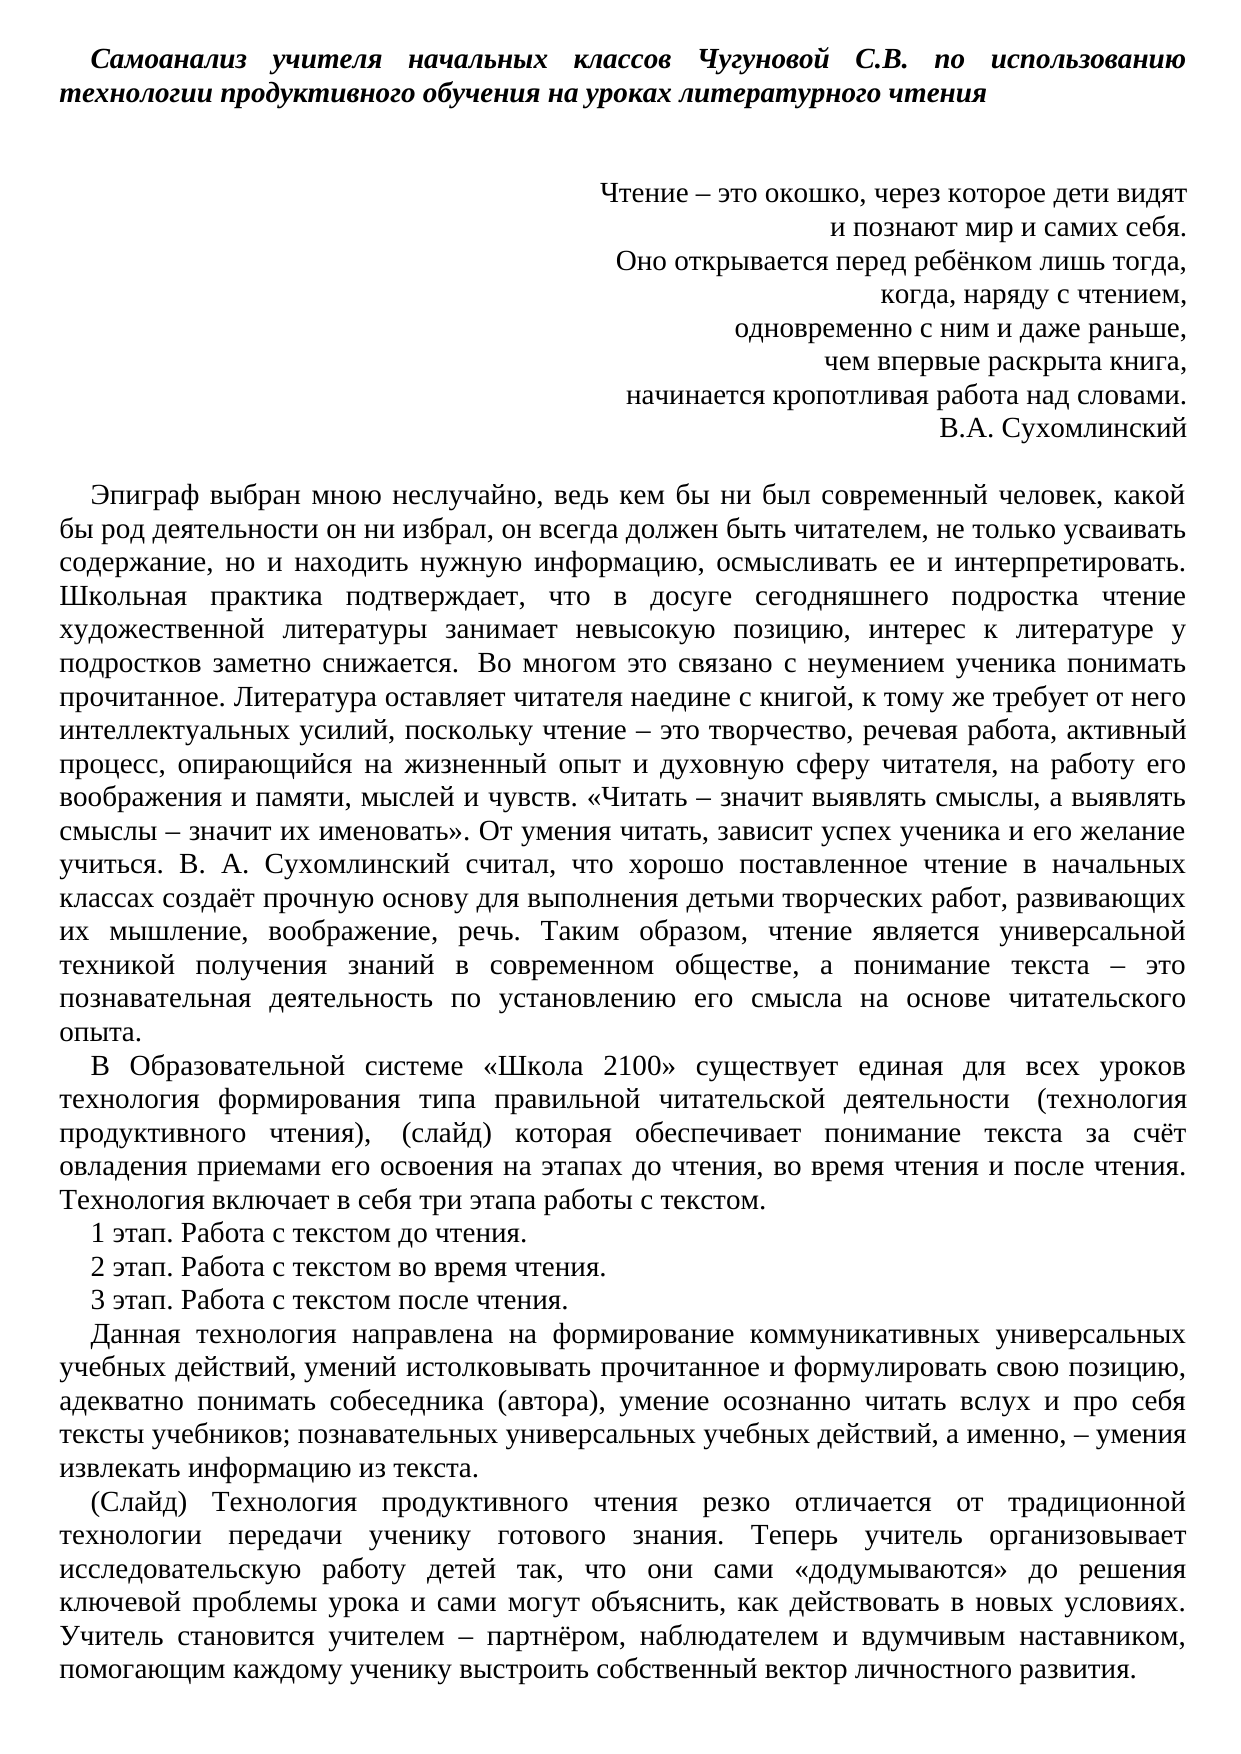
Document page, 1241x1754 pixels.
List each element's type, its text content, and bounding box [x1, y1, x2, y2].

text и познают мир и самих себя. [59, 209, 1187, 243]
text В Образовательной системе «Школа 2100» существует единая для всех уроков технология формирования типа правильной читательской деятельности (технология продуктивного чтения), (слайд) которая обеспечивает понимание текста за счёт овладения приемами его освоения на этапах до чтения, во время чтения и после чтения. Технология включает в себя три этапа работы с текстом. [59, 1048, 1187, 1215]
text Чтение – это окошко, через которое дети видят [59, 176, 1187, 209]
text 1 этап. Работа с текстом до чтения. [59, 1215, 1187, 1249]
text (Слайд) Технология продуктивного чтения резко отличается от традиционной технологии передачи ученику готового знания. Теперь учитель организовывает исследовательскую работу детей так, что они сами «додумываются» до решения ключевой проблемы урока и сами могут объяснить, как действовать в новых условиях. Учитель становится учителем – партнёром, наблюдателем и вдумчивым наставником, помогающим каждому ученику выстроить собственный вектор личностного развития. [59, 1484, 1187, 1685]
text Оно открывается перед ребёнком лишь тогда, [59, 243, 1187, 276]
text чем впервые раскрыта книга, [59, 343, 1187, 377]
text В.А. Сухомлинский [59, 410, 1187, 444]
text Самоанализ учителя начальных классов Чугуновой С.В. по использованию технологии продуктивного обучения на уроках литературного чтения [59, 41, 1187, 108]
text 3 этап. Работа с текстом после чтения. [59, 1282, 1187, 1316]
text Данная технология направлена на формирование коммуникативных универсальных учебных действий, умений истолковывать прочитанное и формулировать свою позицию, адекватно понимать собеседника (автора), умение осознанно читать вслух и про себя тексты учебников; познавательных универсальных учебных действий, а именно, – умения извлекать информацию из текста. [59, 1316, 1187, 1484]
text когда, наряду с чтением, [59, 276, 1187, 310]
text одновременно с ним и даже раньше, [59, 310, 1187, 343]
text 2 этап. Работа с текстом во время чтения. [59, 1249, 1187, 1282]
text Эпиграф выбран мною неслучайно, ведь кем бы ни был современный человек, какой бы род деятельности он ни избрал, он всегда должен быть читателем, не только усваивать содержание, но и находить нужную информацию, осмысливать ее и интерпретировать. Школьная практика подтверждает, что в досуге сегодняшнего подростка чтение художественной литературы занимает невысокую позицию, интерес к литературе у подростков заметно снижается. Во многом это связано с неумением ученика понимать прочитанное. Литература оставляет читателя наедине с книгой, к тому же требует от него интеллектуальных усилий, поскольку чтение – это творчество, речевая работа, активный процесс, опирающийся на жизненный опыт и духовную сферу читателя, на работу его воображения и памяти, мыслей и чувств. «Читать – значит выявлять смыслы, а выявлять смыслы – значит их именовать». От умения читать, зависит успех ученика и его желание учиться. В. А. Сухомлинский считал, что хорошо поставленное чтение в начальных классах создаёт прочную основу для выполнения детьми творческих работ, развивающих их мышление, воображение, речь. Таким образом, чтение является универсальной техникой получения знаний в современном обществе, а понимание текста – это познавательная деятельность по установлению его смысла на основе читательского опыта. [59, 477, 1187, 1048]
text начинается кропотливая работа над словами. [59, 377, 1187, 410]
